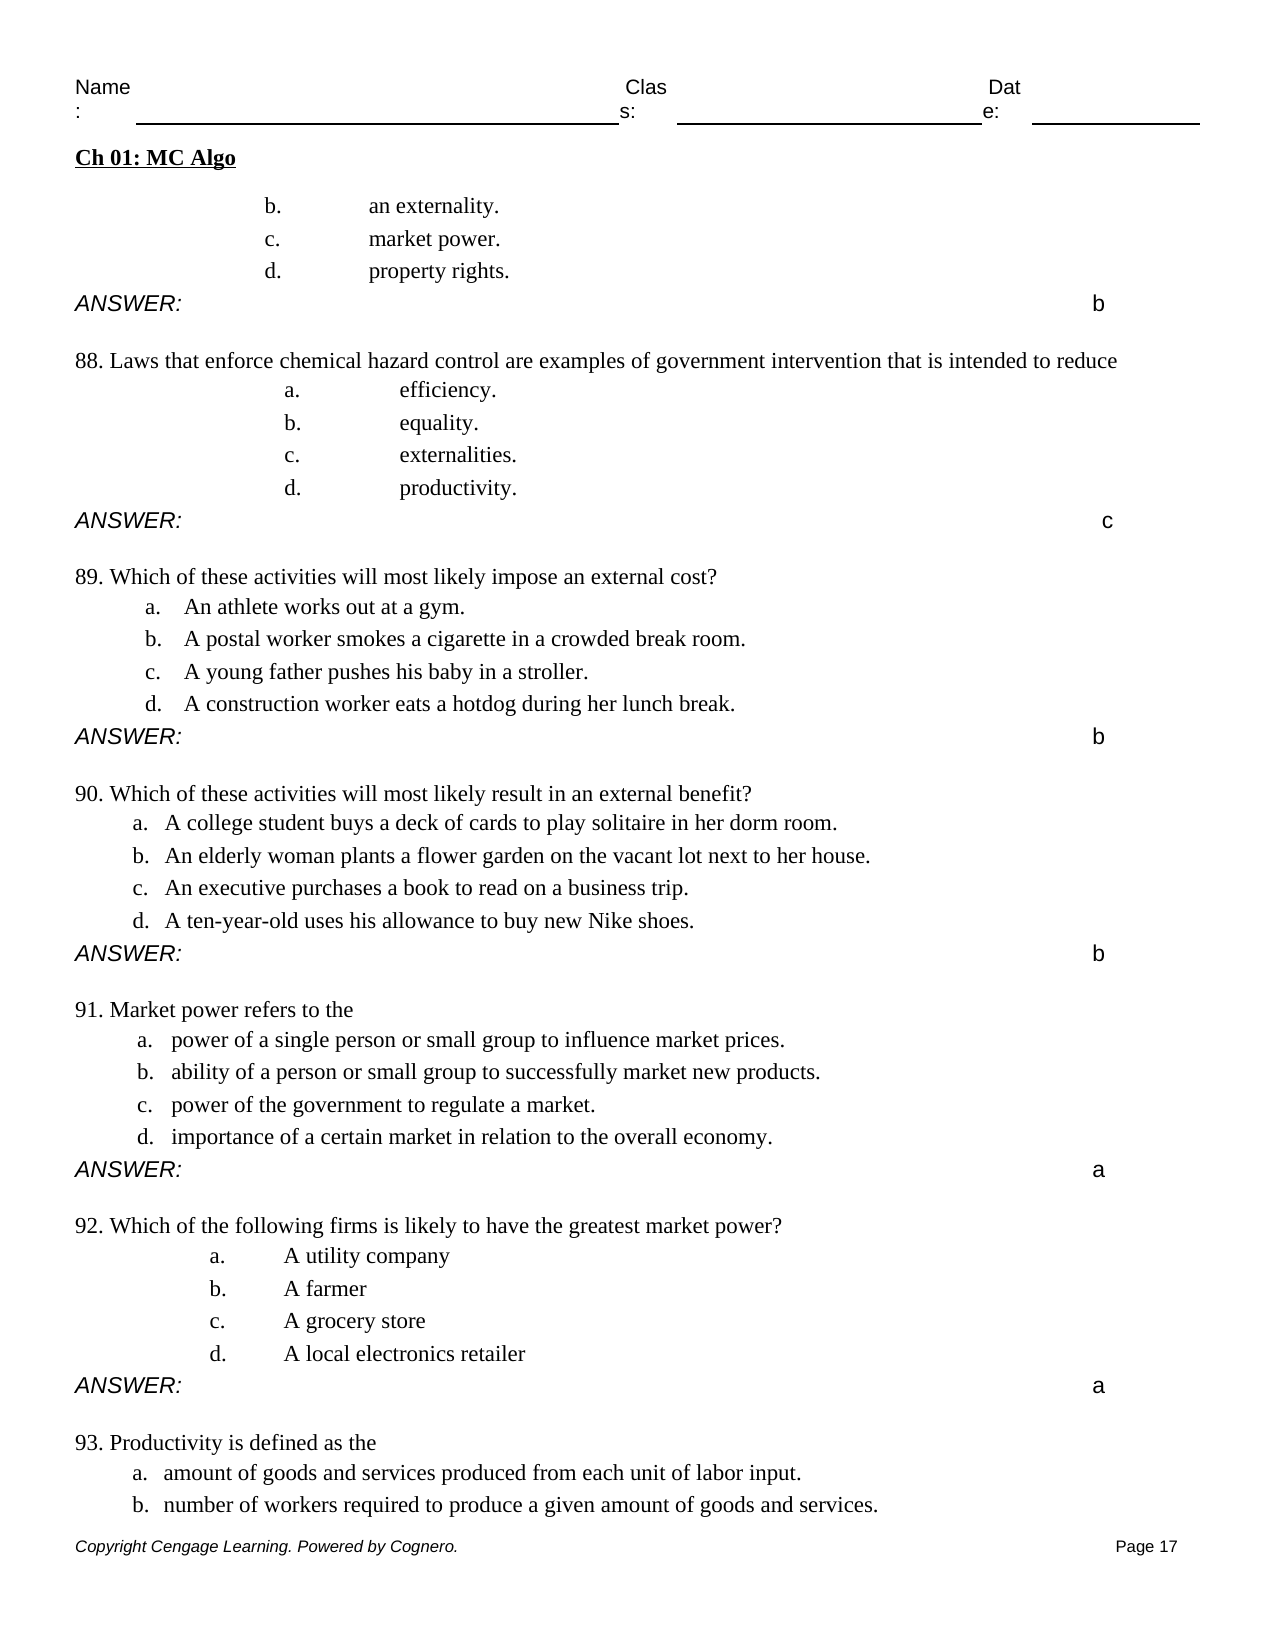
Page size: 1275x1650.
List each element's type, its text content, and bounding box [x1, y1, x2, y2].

table_header 91. Market power refers to the [75, 996, 1200, 1186]
table_header 88. Laws that enforce chemical hazard control are examples of government intervention that is intended to reduce [75, 347, 1200, 536]
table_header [75, 189, 1200, 320]
table_header 89. Which of these activities will most likely impose an external cost? [75, 563, 1200, 753]
table_header 92. Which of the following firms is likely to have the greatest market power? [75, 1213, 1200, 1402]
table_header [75, 1429, 1200, 1521]
table_header 90. Which of these activities will most likely result in an external benefit? [75, 780, 1200, 969]
